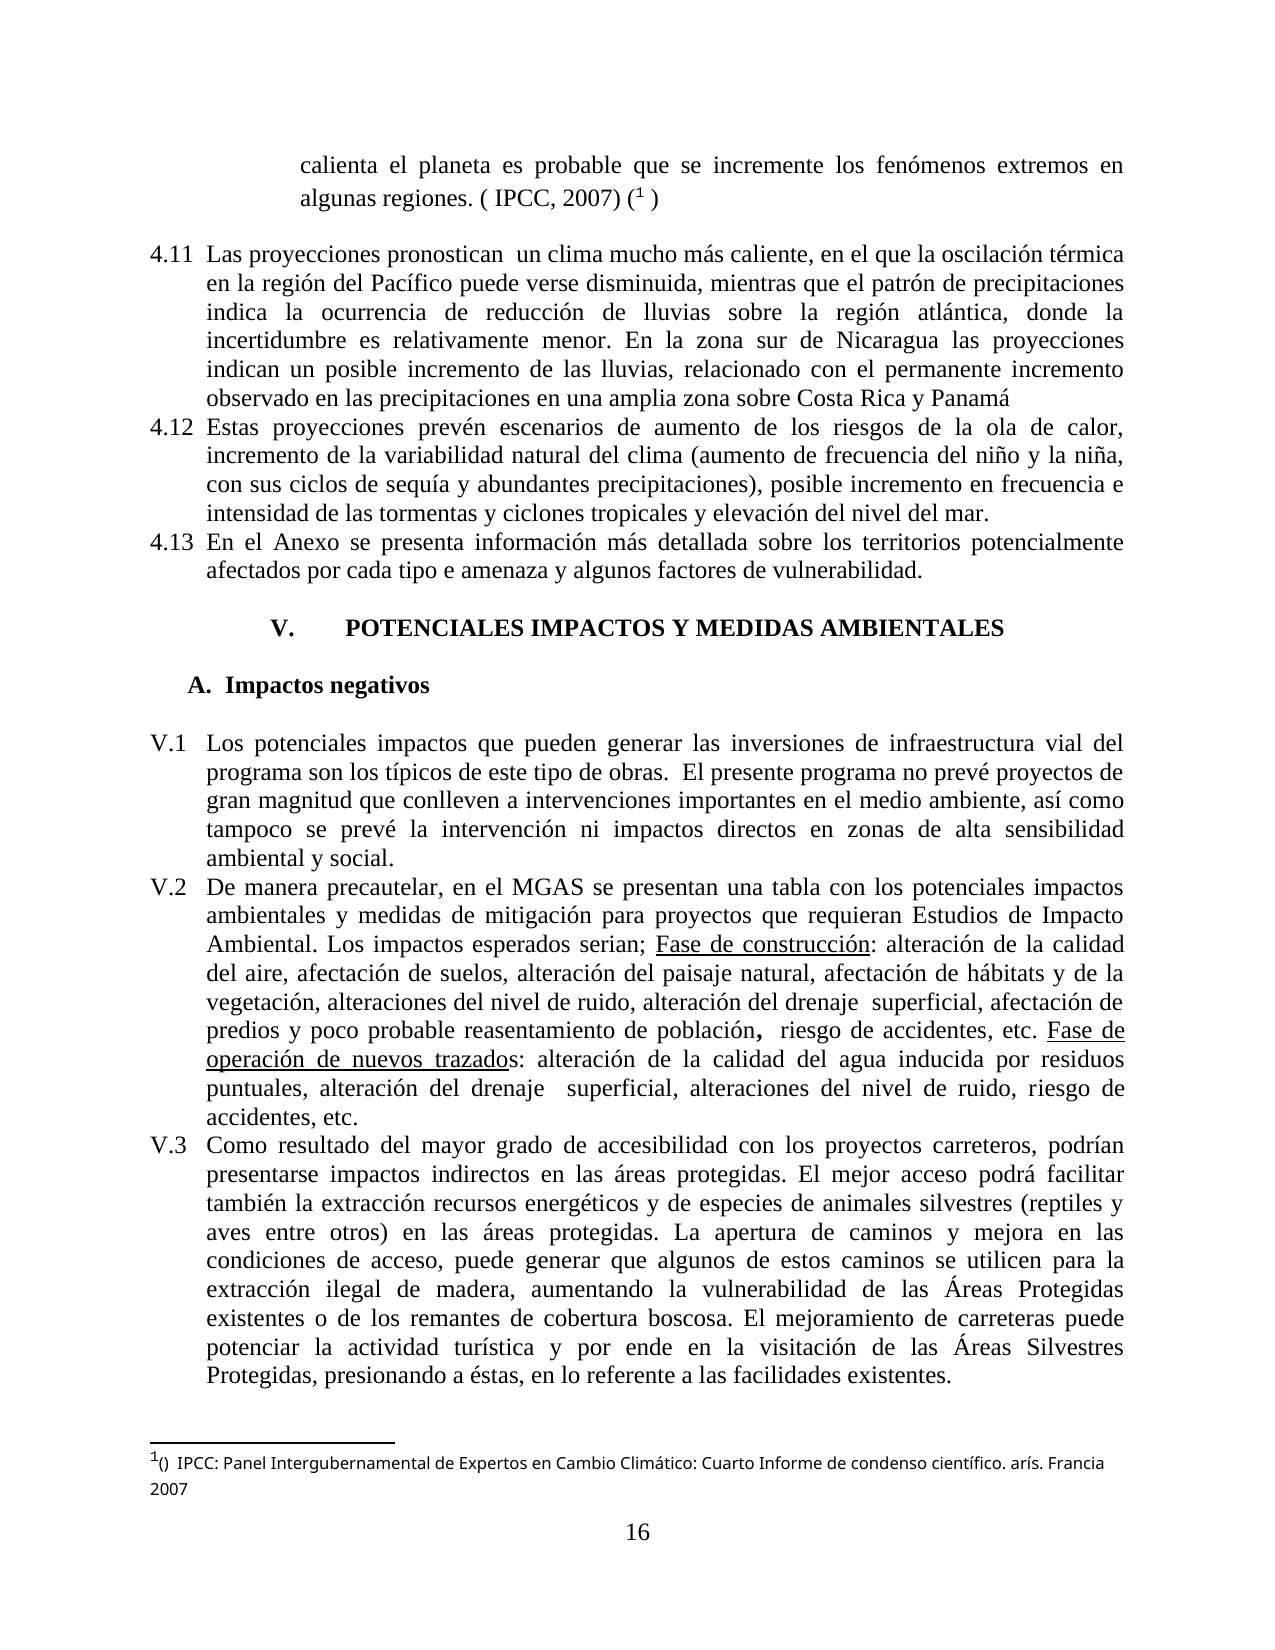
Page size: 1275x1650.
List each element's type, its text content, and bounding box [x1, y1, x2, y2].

list Como resultado del mayor grado de accesibilidad con los proyectos carreteros, podrían presentarse impactos indirectos en las áreas protegidas. El mejor acceso podrá facilitar también la extracción recursos energéticos y de especies de animales silvestres (reptiles y aves entre otros) en las áreas protegidas. La apertura de caminos y mejora en las condiciones de acceso, puede generar que algunos de estos caminos se utilicen para la extracción ilegal de madera, aumentando la vulnerabilidad de las Áreas Protegidas existentes o de los remantes de cobertura boscosa. El mejoramiento de carreteras puede potenciar la actividad turística y por ende en la visitación de las Áreas Silvestres Protegidas, presionando a éstas, en lo referente a las facilidades existentes. [150, 1131, 1125, 1389]
text 4.12 Estas proyecciones prevén escenarios de aumento de los riesgos de la ola de calor, incremento de la variabilidad natural del clima (aumento de frecuencia del niño y la niña, con sus ciclos de sequía y abundantes precipitaciones), posible incremento en frecuencia e intensidad de las tormentas y ciclones tropicales y elevación del nivel del mar. [150, 412, 1125, 527]
text 4.11 Las proyecciones pronostican un clima mucho más caliente, en el que la oscilación térmica en la región del Pacífico puede verse disminuida, mientras que el patrón de precipitaciones indica la ocurrencia de reducción de lluvias sobre la región atlántica, donde la incertidumbre es relativamente menor. En la zona sur de Nicaragua las proyecciones indican un posible incremento de las lluvias, relacionado con el permanente incremento observado en las precipitaciones en una amplia zona sobre Costa Rica y Panamá [150, 239, 1125, 412]
list POTENCIALES IMPACTOS Y MEDIDAS AMBIENTALES [150, 613, 1125, 642]
list Impactos negativos [187, 671, 1125, 699]
list De manera precautelar, en el MGAS se presentan una tabla con los potenciales impactos ambientales y medidas de mitigación para proyectos que requieran Estudios de Impacto Ambiental. Los impactos esperados serian; Fase de construcción: alteración de la calidad del aire, afectación de suelos, alteración del paisaje natural, afectación de hábitats y de la vegetación, alteraciones del nivel de ruido, alteración del drenaje superficial, afectación de predios y poco probable reasentamiento de población, riesgo de accidentes, etc. Fase de operación de nuevos trazados: alteración de la calidad del agua inducida por residuos puntuales, alteración del drenaje superficial, alteraciones del nivel de ruido, riesgo de accidentes, etc. [150, 872, 1125, 1131]
list Los potenciales impactos que pueden generar las inversiones de infraestructura vial del programa son los típicos de este tipo de obras. El presente programa no prevé proyectos de gran magnitud que conlleven a intervenciones importantes en el medio ambiente, así como tampoco se prevé la intervención ni impactos directos en zonas de alta sensibilidad ambiental y social. [150, 728, 1125, 872]
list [262, 150, 1125, 214]
text 4.13 En el Anexo se presenta información más detallada sobre los territorios potencialmente afectados por cada tipo e amenaza y algunos factores de vulnerabilidad. [150, 527, 1125, 584]
